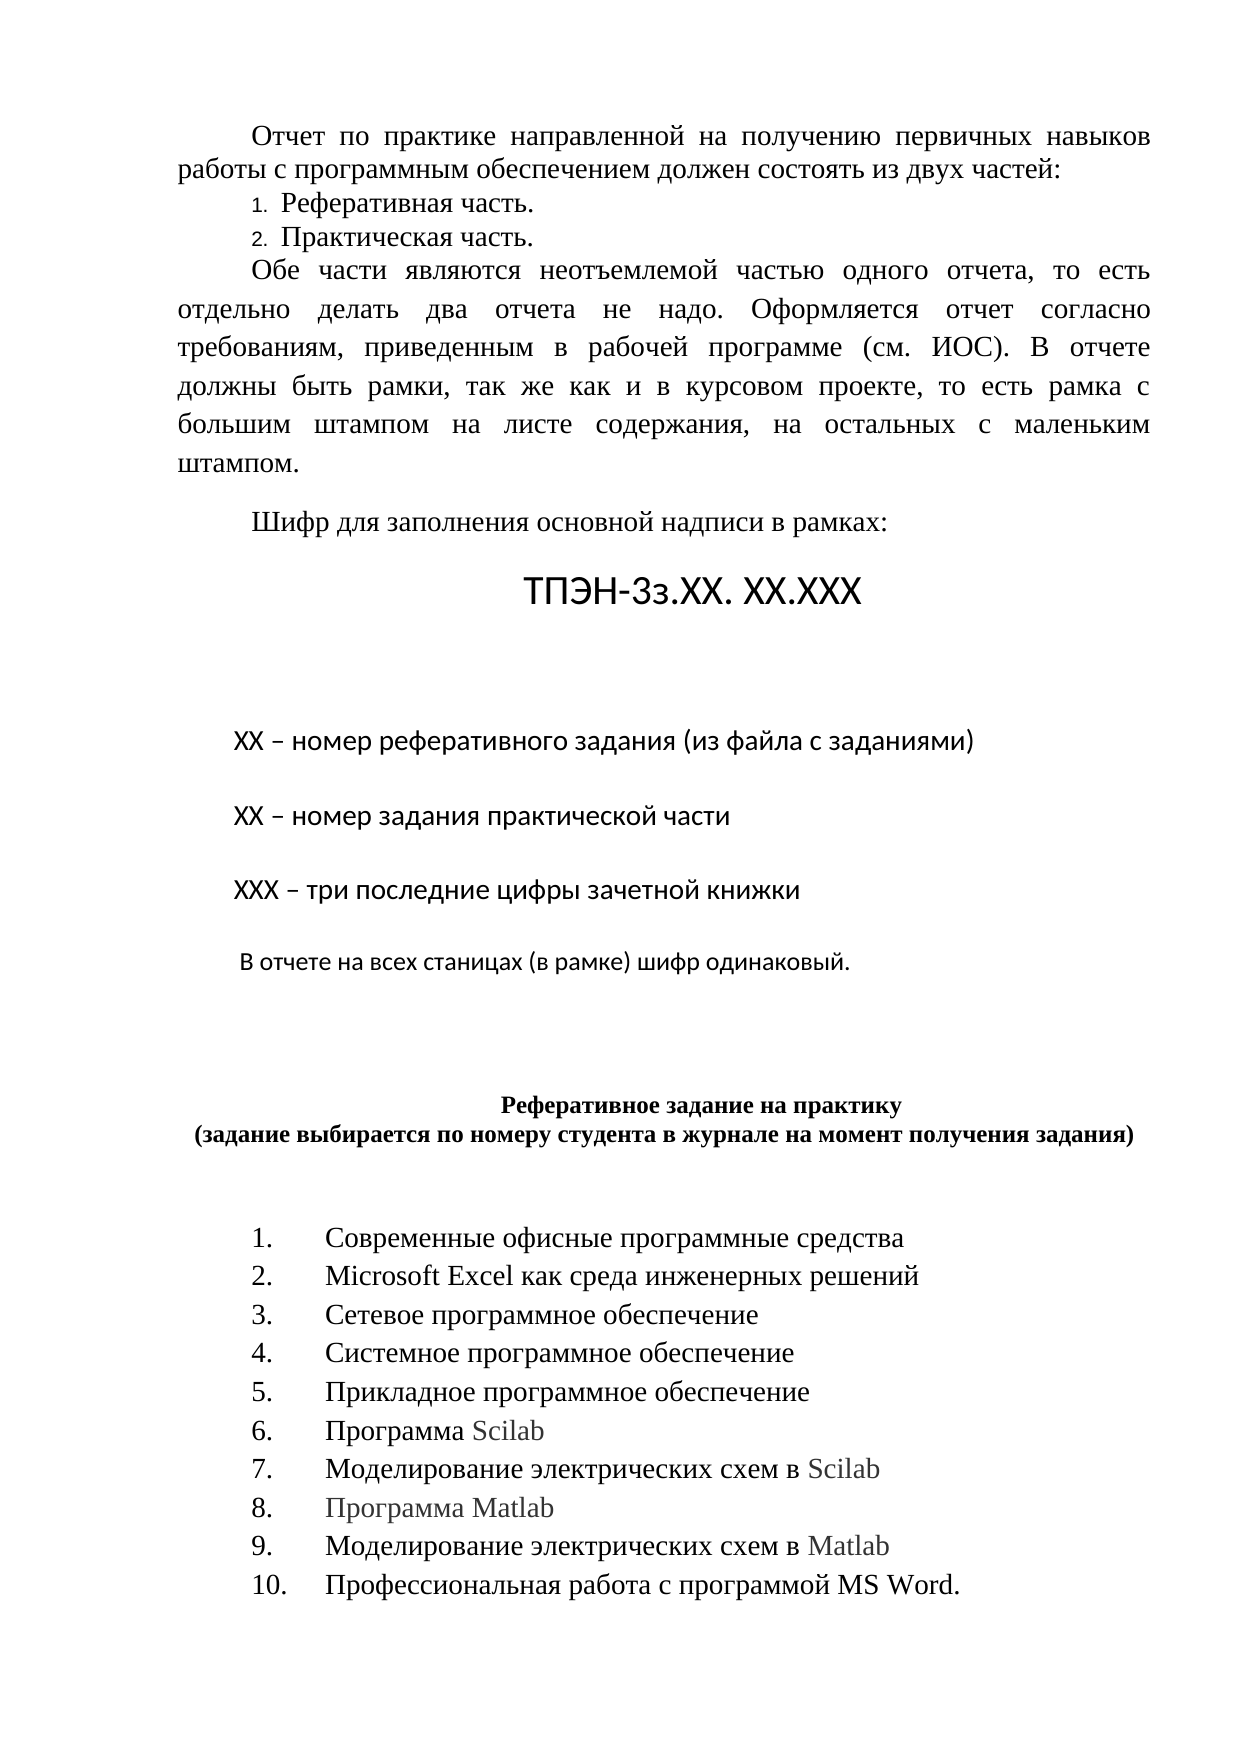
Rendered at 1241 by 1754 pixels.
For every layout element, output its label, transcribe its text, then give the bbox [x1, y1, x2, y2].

text (задание выбирается по номеру студента в журнале на момент получения задания) [177, 1119, 1152, 1148]
list Реферативное задание на практику [177, 1091, 1152, 1119]
text ХХ – номер задания практической части [177, 797, 1152, 832]
list Системное программное обеспечение [177, 1336, 1152, 1369]
list Программа Scilab [177, 1413, 1152, 1446]
list Моделирование электрических схем в Scilab [251, 1451, 1152, 1485]
text ХХ – номер реферативного задания (из файла с заданиями) [177, 722, 1152, 758]
text ХХХ – три последние цифры зачетной книжки [177, 871, 1152, 906]
text Шифр для заполнения основной надписи в рамках: [177, 504, 1152, 538]
list Практическая часть. [251, 219, 1152, 252]
list Отчет по практике направленной на получению первичных навыков работы с программным обеспечением должен состоять из двух частей: [177, 118, 1152, 185]
list Сетевое программное обеспечение [177, 1297, 1152, 1331]
list Современные офисные программные средства [251, 1220, 1152, 1253]
text В отчете на всех станицах (в рамке) шифр одинаковый. [177, 945, 1152, 977]
list Моделирование электрических схем в Matlab [251, 1528, 1152, 1562]
list Профессиональная работа с программой MS Word. [251, 1567, 1152, 1600]
list Программа Matlab [251, 1490, 1152, 1523]
text ТПЭН-3з.ХХ. ХХ.ХХХ [177, 564, 1152, 614]
text Обе части являются неотъемлемой частью одного отчета, то есть отдельно делать два отчета не надо. Оформляется отчет согласно требованиям, приведенным в рабочей программе (см. ИОС). В отчете должны быть рамки, так же как и в курсовом проекте, то есть рамка с большим штампом на листе содержания, на остальных с маленьким штампом. [177, 252, 1152, 478]
list Microsoft Excel как среда инженерных решений [177, 1258, 1152, 1292]
list Прикладное программное обеспечение [177, 1374, 1152, 1408]
list Реферативная часть. [251, 185, 1152, 219]
